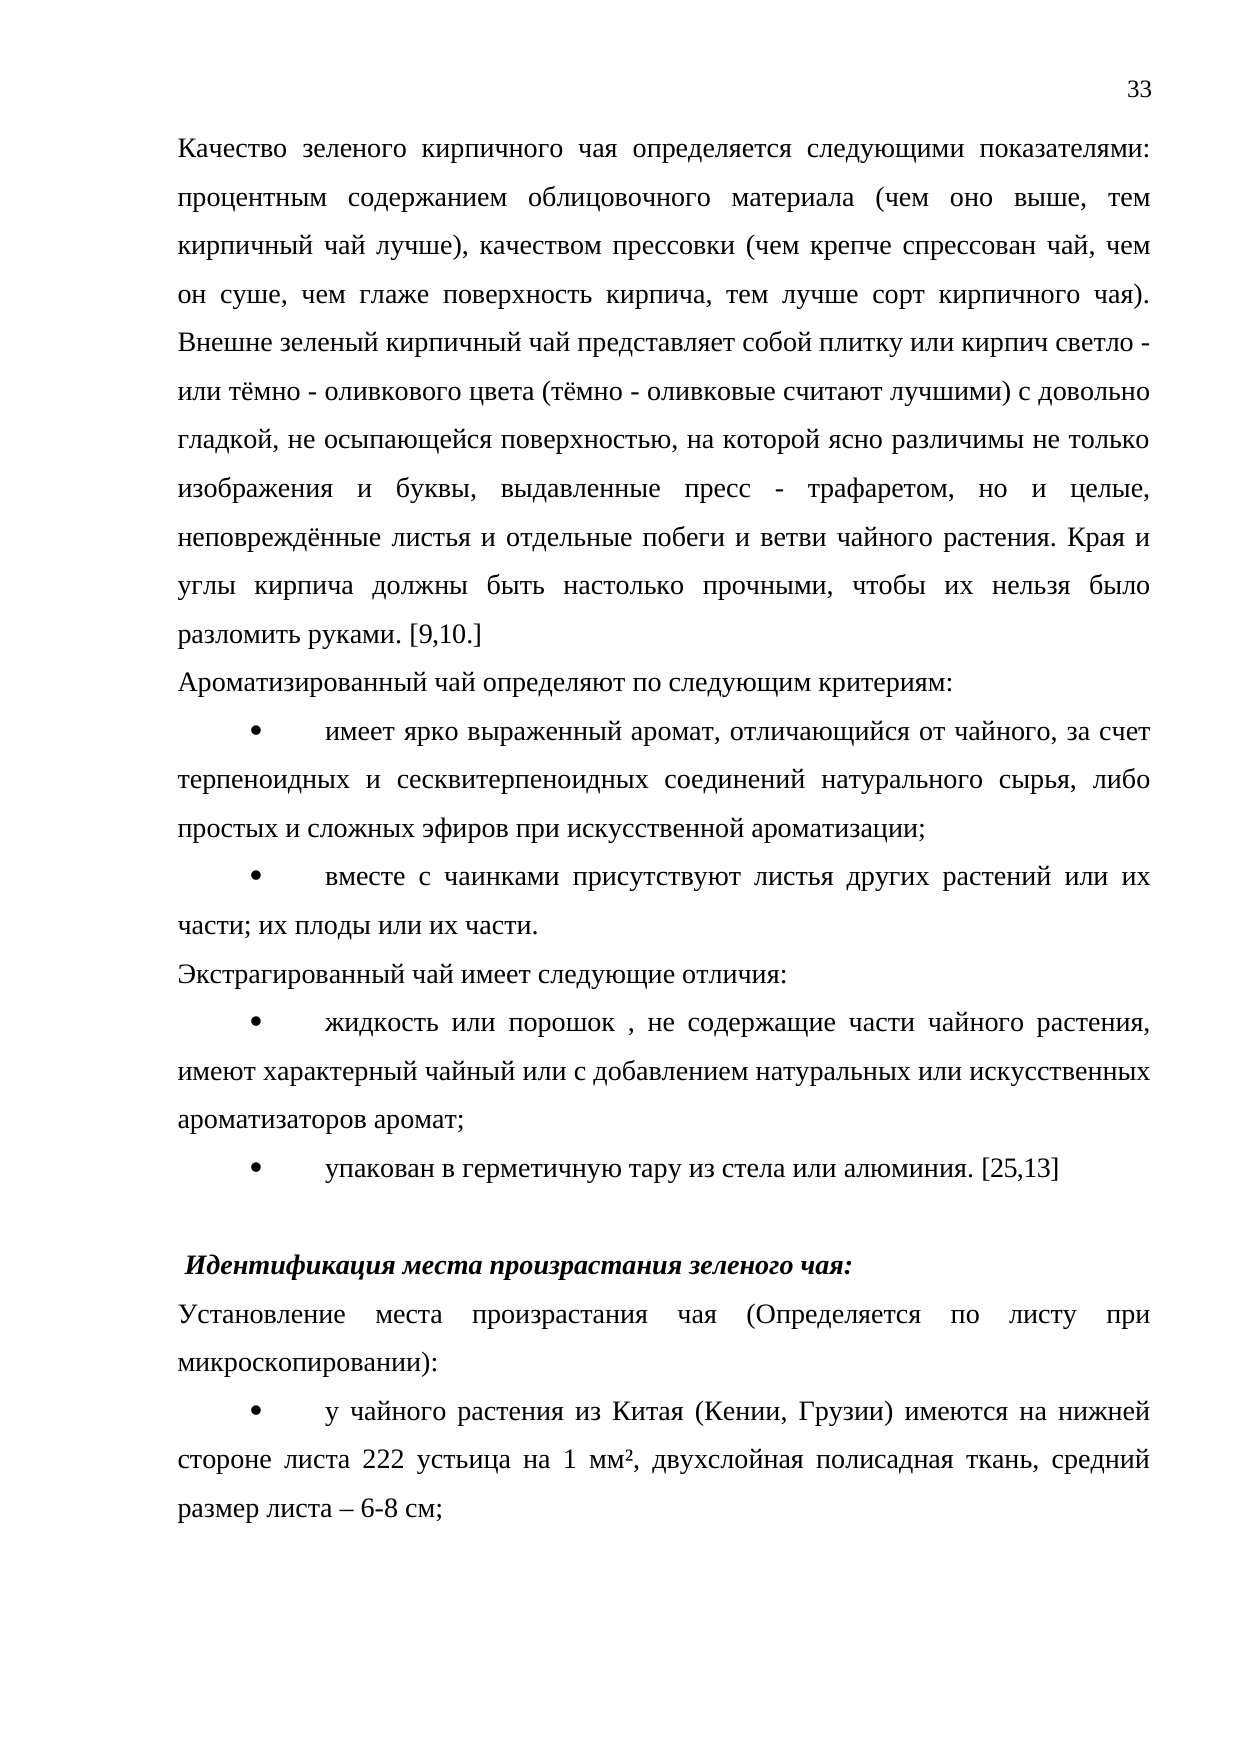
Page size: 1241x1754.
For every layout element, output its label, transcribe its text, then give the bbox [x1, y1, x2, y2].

text Ароматизированный чай определяют по следующим критериям: [177, 665, 1152, 698]
text Установление места произрастания чая (Определяется по листу при микроскопировании): [177, 1297, 1152, 1378]
text Качество зеленого кирпичного чая определяется следующими показателями: процентным содержанием облицовочного материала (чем оно выше, тем кирпичный чай лучше), качеством прессовки (чем крепче спрессован чай, чем он суше, чем глаже поверхность кирпича, тем лучше сорт кирпичного чая). Внешне зеленый кирпичный чай представляет собой плитку или кирпич светло - или тёмно - оливкового цвета (тёмно - оливковые считают лучшими) с довольно гладкой, не осыпающейся поверхностью, на которой ясно различимы не только изображения и буквы, выдавленные пресс - трафаретом, но и целые, неповреждённые листья и отдельные побеги и ветви чайного растения. Края и углы кирпича должны быть настолько прочными, чтобы их нельзя было разломить руками. [9,10.] [177, 131, 1152, 649]
list имеет ярко выраженный аромат, отличающийся от чайного, за счет терпеноидных и сесквитерпеноидных соединений натурального сырья, либо простых и сложных эфиров при искусственной ароматизации; [177, 714, 1152, 843]
list упакован в герметичную тару из стела или алюминия. [25,13] [177, 1151, 1152, 1183]
list жидкость или порошок , не содержащие части чайного растения, имеют характерный чайный или с добавлением натуральных или искусственных ароматизаторов аромат; [177, 1005, 1152, 1135]
list вместе с чаинками присутствуют листья других растений или их части; их плоды или их части. [177, 859, 1152, 941]
text Идентификация места произрастания зеленого чая: [177, 1248, 1152, 1281]
list у чайного растения из Китая (Кении, Грузии) имеются на нижней стороне листа 222 устьица на 1 мм², двухслойная полисадная ткань, средний размер листа – 6-; [177, 1394, 1152, 1523]
text Экстрагированный чай имеет следующие отличия: [177, 957, 1152, 989]
